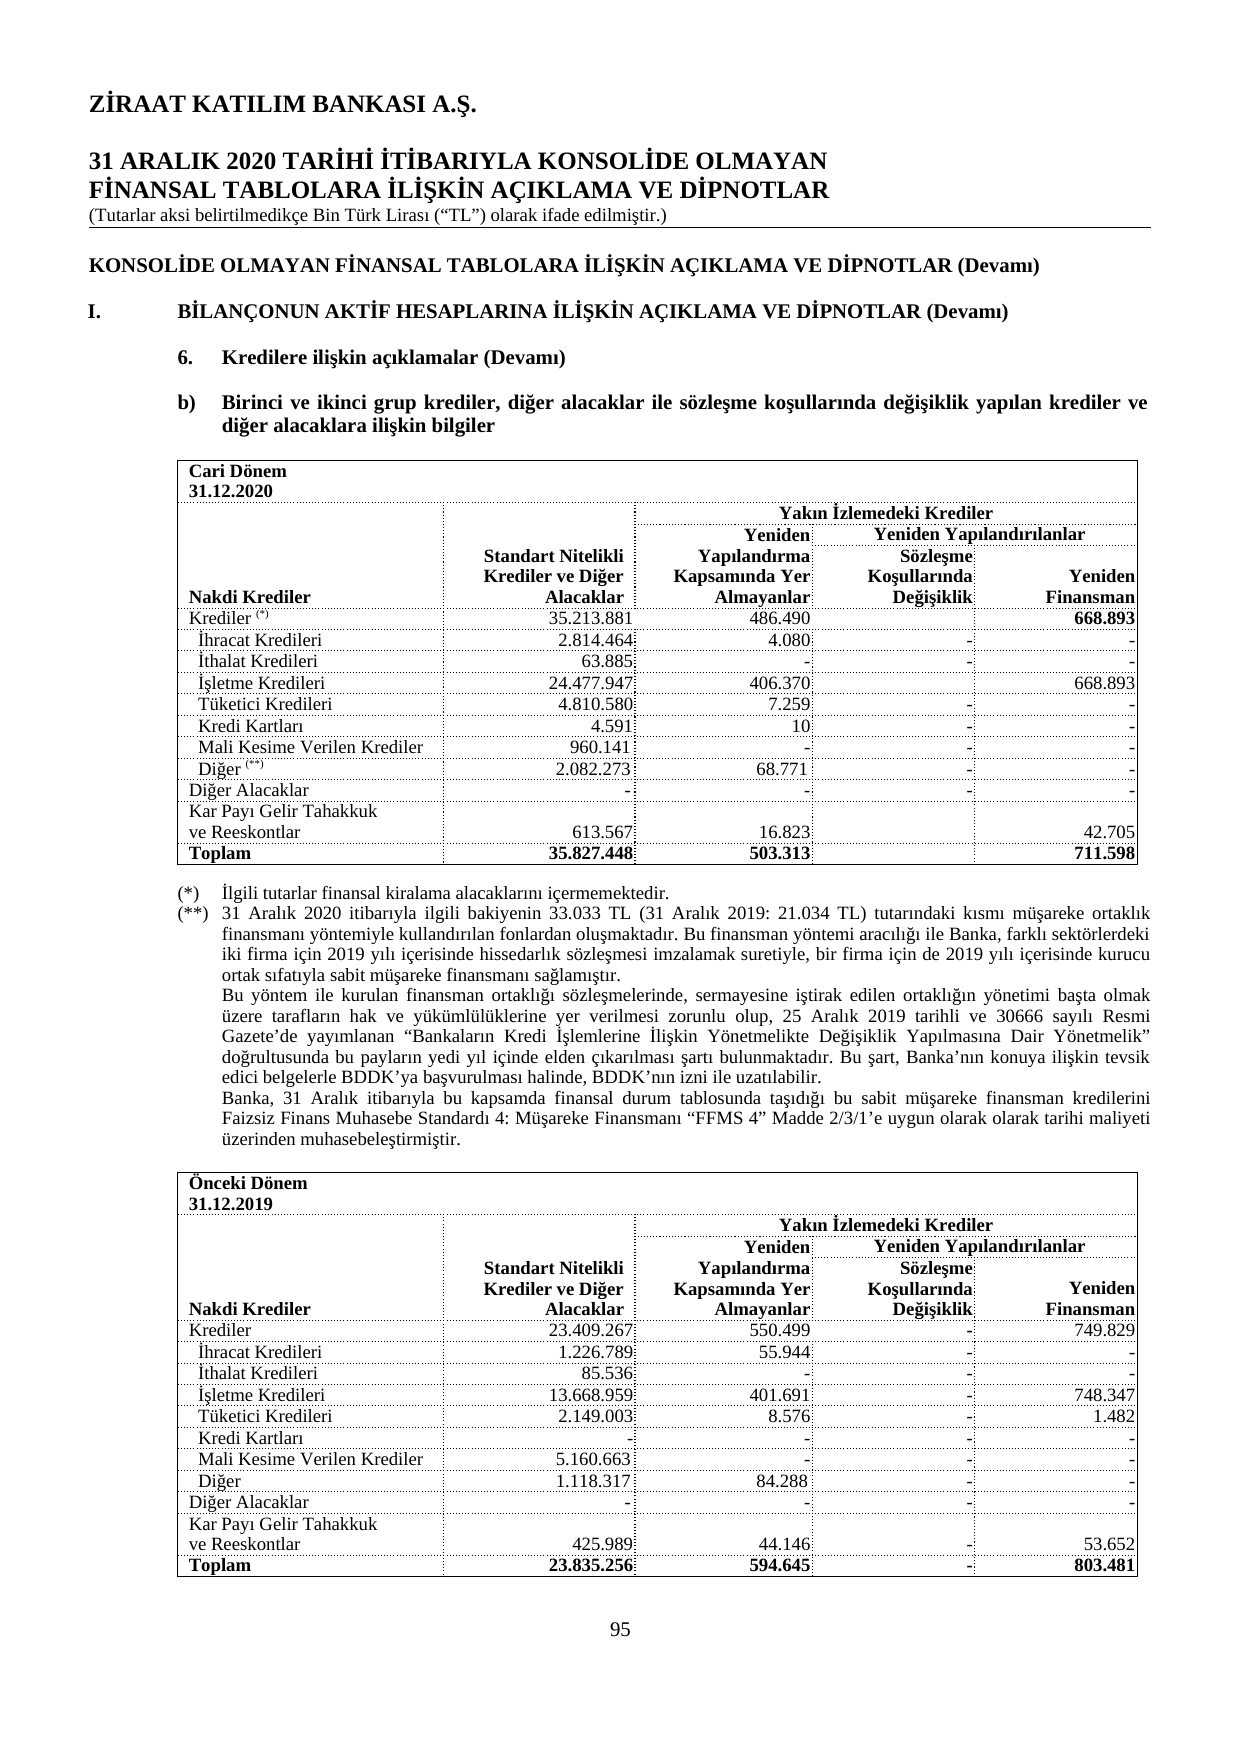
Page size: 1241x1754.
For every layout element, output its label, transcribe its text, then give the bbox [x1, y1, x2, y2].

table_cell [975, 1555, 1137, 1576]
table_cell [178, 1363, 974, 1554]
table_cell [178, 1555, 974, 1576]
list BİLANÇONUN AKTİF HESAPLARINA İLİŞKİN AÇIKLAMA VE DİPNOTLAR (Devamı) [87, 300, 1152, 323]
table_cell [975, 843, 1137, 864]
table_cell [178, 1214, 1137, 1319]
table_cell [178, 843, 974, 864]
text (*) İlgili tutarlar finansal kiralama alacaklarını içermemektedir. [177, 883, 1170, 903]
list Banka, 31 Aralık itibarıyla bu kapsamda finansal durum tablosunda taşıdığı bu sabit müşareke finansman kredilerini Faizsiz Finans Muhasebe Standardı 4: Müşareke Finansmanı “FFMS 4” Madde 2/3/1’e uygun olarak olarak tarihi maliyeti üzerinden muhasebeleştirmiştir. [222, 1088, 1152, 1149]
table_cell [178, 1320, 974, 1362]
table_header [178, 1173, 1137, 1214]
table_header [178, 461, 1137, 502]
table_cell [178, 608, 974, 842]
text Bu yöntem ile kurulan finansman ortaklığı sözleşmelerinde, sermayesine iştirak edilen ortaklığın yönetimi başta olmak üzere tarafların hak ve yükümlülüklerine yer verilmesi zorunlu olup, 25 Aralık 2019 tarihli ve 30666 sayılı Resmi Gazete’de yayımlanan “Bankaların Kredi İşlemlerine İlişkin Yönetmelikte Değişiklik Yapılmasına Dair Yönetmelik” doğrultusunda bu payların yedi yıl içinde elden çıkarılması şartı bulunmaktadır. Bu şart, Banka’nın konuya ilişkin tevsik edici belgelerle BDDK’ya başvurulması halinde, BDDK’nın izni ile uzatılabilir. [222, 985, 1152, 1088]
text KONSOLİDE OLMAYAN FİNANSAL TABLOLARA İLİŞKİN AÇIKLAMA VE DİPNOTLAR (Devamı) [89, 255, 1152, 277]
list Kredilere ilişkin açıklamalar (Devamı) [177, 346, 1152, 369]
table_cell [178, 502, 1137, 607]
text (**) 31 Aralık 2020 itibarıyla ilgili bakiyenin 33.033 TL (31 Aralık 2019: 21.034 TL) tutarındaki kısmı müşareke ortaklık finansmanı yöntemiyle kullandırılan fonlardan oluşmaktadır. Bu finansman yöntemi aracılığı ile Banka, farklı sektörlerdeki iki firma için 2019 yılı içerisinde hissedarlık sözleşmesi imzalamak suretiyle, bir firma için de 2019 yılı içerisinde kurucu ortak sıfatıyla sabit müşareke finansmanı sağlamıştır. [177, 903, 1152, 985]
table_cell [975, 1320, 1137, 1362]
list Birinci ve ikinci grup krediler, diğer alacaklar ile sözleşme koşullarında değişiklik yapılan krediler ve diğer alacaklara ilişkin bilgiler [177, 392, 1150, 437]
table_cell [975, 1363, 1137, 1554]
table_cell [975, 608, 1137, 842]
